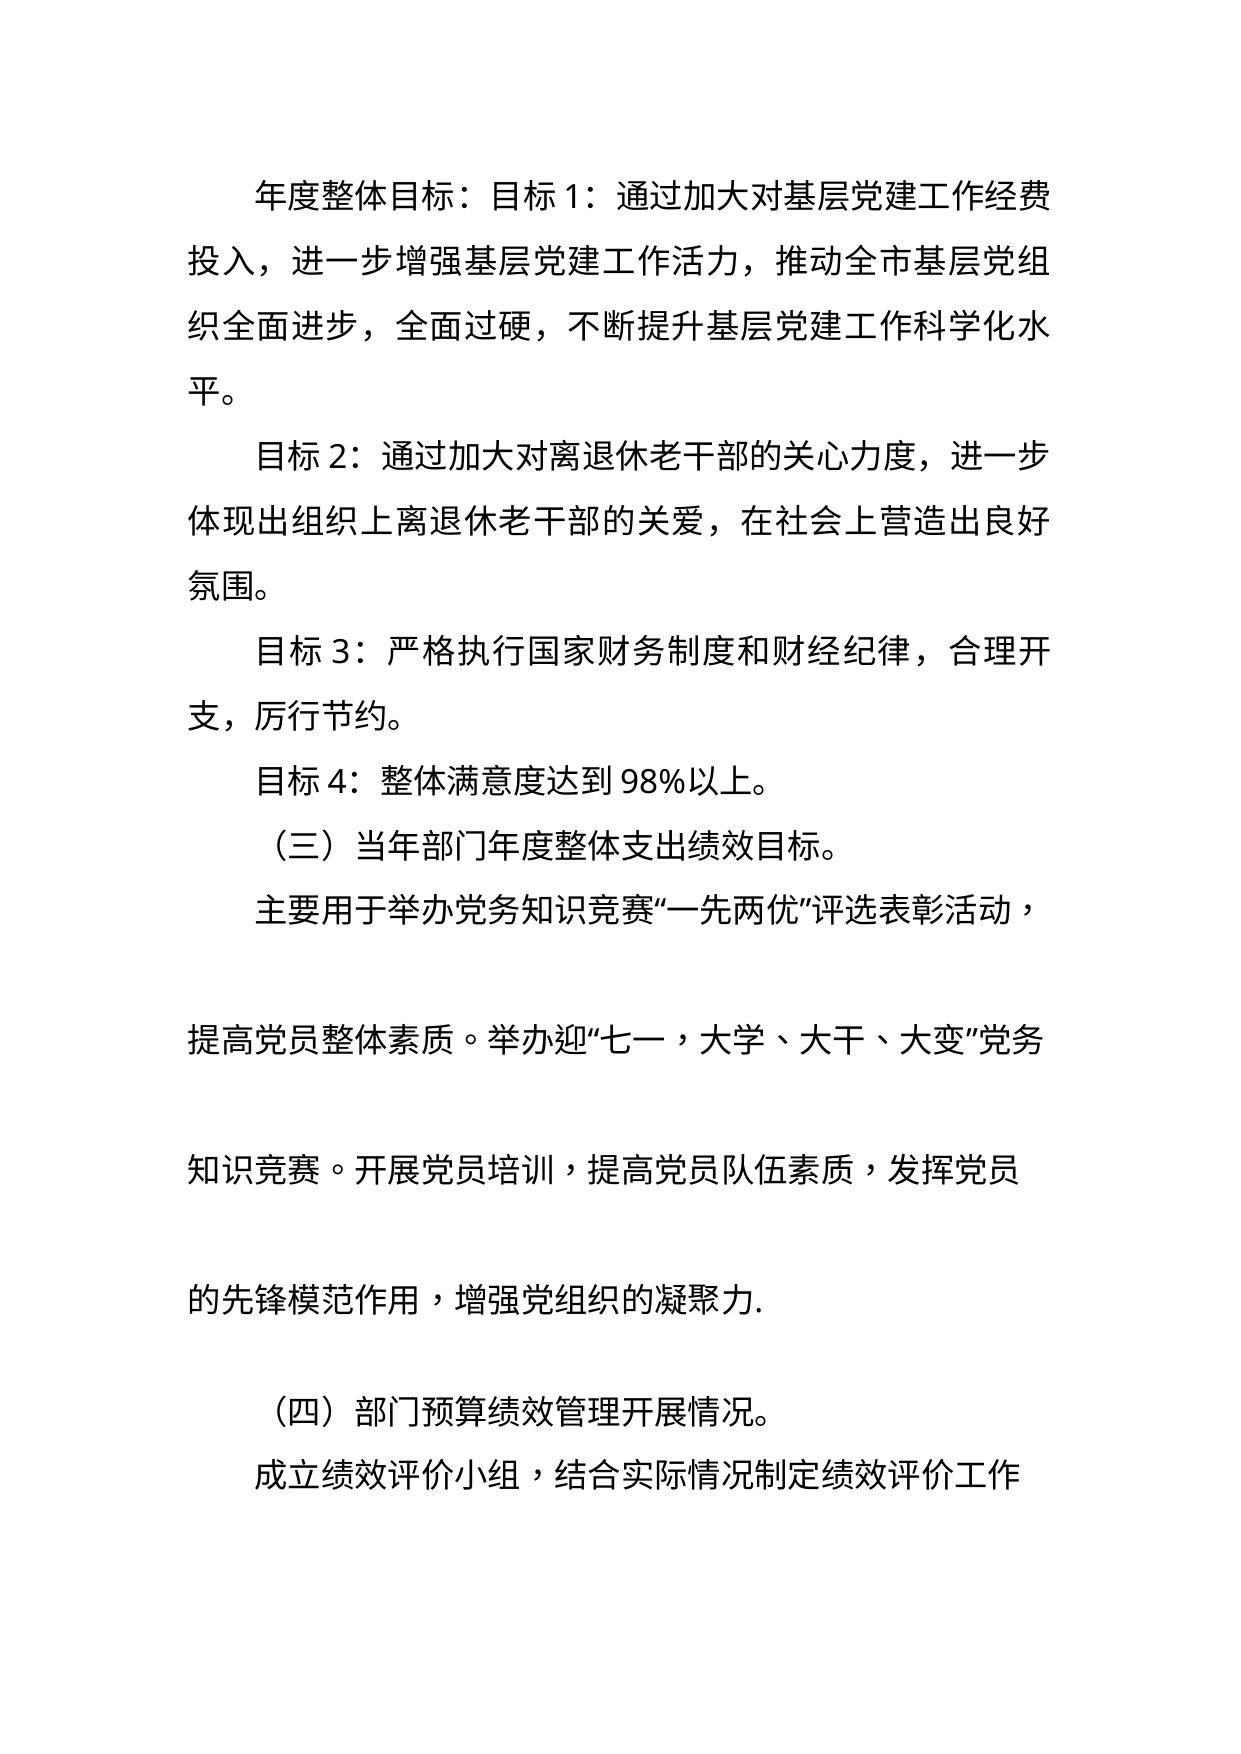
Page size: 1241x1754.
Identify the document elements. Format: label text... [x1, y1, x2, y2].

list 年度整体目标：目标1：通过加大对基层党建工作经费投入，进一步增强基层党建工作活力，推动全市基层党组织全面进步，全面过硬，不断提升基层党建工作科学化水平。 [187, 162, 1053, 422]
list 目标2：通过加大对离退休老干部的关心力度，进一步体现出组织上离退休老干部的关爱，在社会上营造出良好氛围。 [187, 422, 1053, 617]
list 当年部门年度整体支出绩效目标。 [187, 812, 1053, 877]
list 部门预算绩效管理开展情况。 [187, 1377, 1053, 1442]
list 目标4：整体满意度达到98%以上。 [187, 747, 1053, 812]
text 主要用于举办党务知识竞赛“一先两优”评选表彰活动，提高党员整体素质。举办迎“七一，大学、大干、大变”党务知识竞赛。开展党员培训，提高党员队伍素质，发挥党员的先锋模范作用，增强党组织的凝聚力. [187, 877, 1053, 1332]
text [187, 1442, 1053, 1507]
list 目标3：严格执行国家财务制度和财经纪律，合理开支，厉行节约。 [187, 617, 1053, 747]
